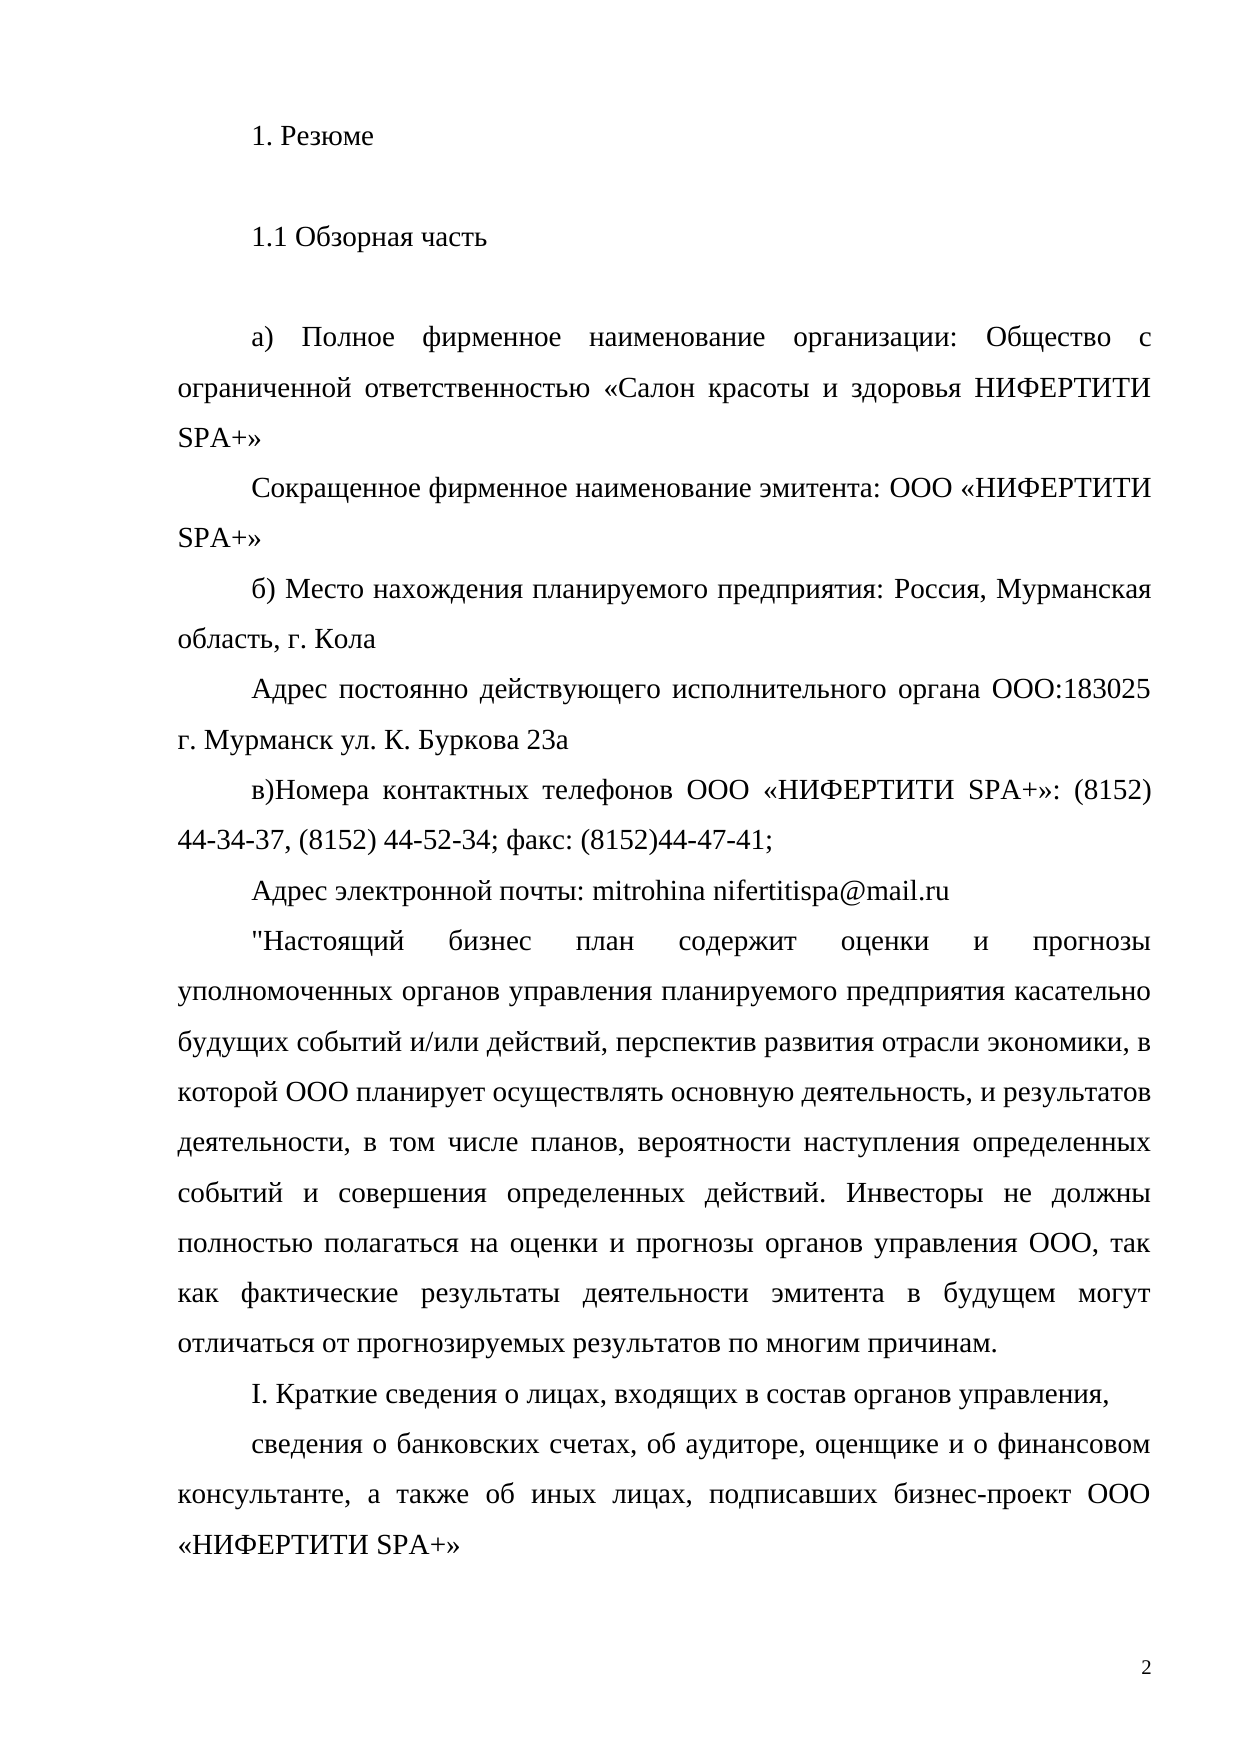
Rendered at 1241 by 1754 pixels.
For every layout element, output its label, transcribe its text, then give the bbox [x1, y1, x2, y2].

text Адрес постоянно действующего исполнительного органа ООО:183025 г. Мурманск ул. К. Буркова 23а [177, 672, 1152, 755]
text а) Полное фирменное наименование организации: Общество с ограниченной ответственностью «Салон красоты и здоровья НИФЕРТИТИ SPA+» [177, 319, 1152, 453]
text 1.1 Обзорная часть [177, 219, 1152, 252]
text 1. Резюме [177, 118, 1152, 152]
text Адрес электронной почты: mitrohina nifertitispa@mail.ru [177, 873, 1152, 906]
text "Настоящий бизнес план содержит оценки и прогнозы уполномоченных органов управления планируемого предприятия касательно будущих событий и/или действий, перспектив развития отрасли экономики, в которой ООО планирует осуществлять основную деятельность, и результатов деятельности, в том числе планов, вероятности наступления определенных событий и совершения определенных действий. Инвесторы не должны полностью полагаться на оценки и прогнозы органов управления ООО, так как фактические результаты деятельности эмитента в будущем могут отличаться от прогнозируемых результатов по многим причинам. [177, 923, 1152, 1359]
text Краткие сведения о лицах, входящих в состав органов управления, [177, 1376, 1152, 1409]
text Сокращенное фирменное наименование эмитента: ООО «НИФЕРТИТИ SPA+» [177, 470, 1152, 554]
text в)Номера контактных телефонов ООО «НИФЕРТИТИ SPA+»: (8152) 44-34-37, (8152) 44-52-34; факс: (8152)44-47-41; [177, 772, 1152, 856]
text сведения о банковских счетах, об аудиторе, оценщике и о финансовом консультанте, а также об иных лицах, подписавших бизнес-проект ООО «НИФЕРТИТИ SPA+» [177, 1426, 1152, 1560]
text б) Место нахождения планируемого предприятия: Россия, Мурманская область, г. Кола [177, 571, 1152, 655]
